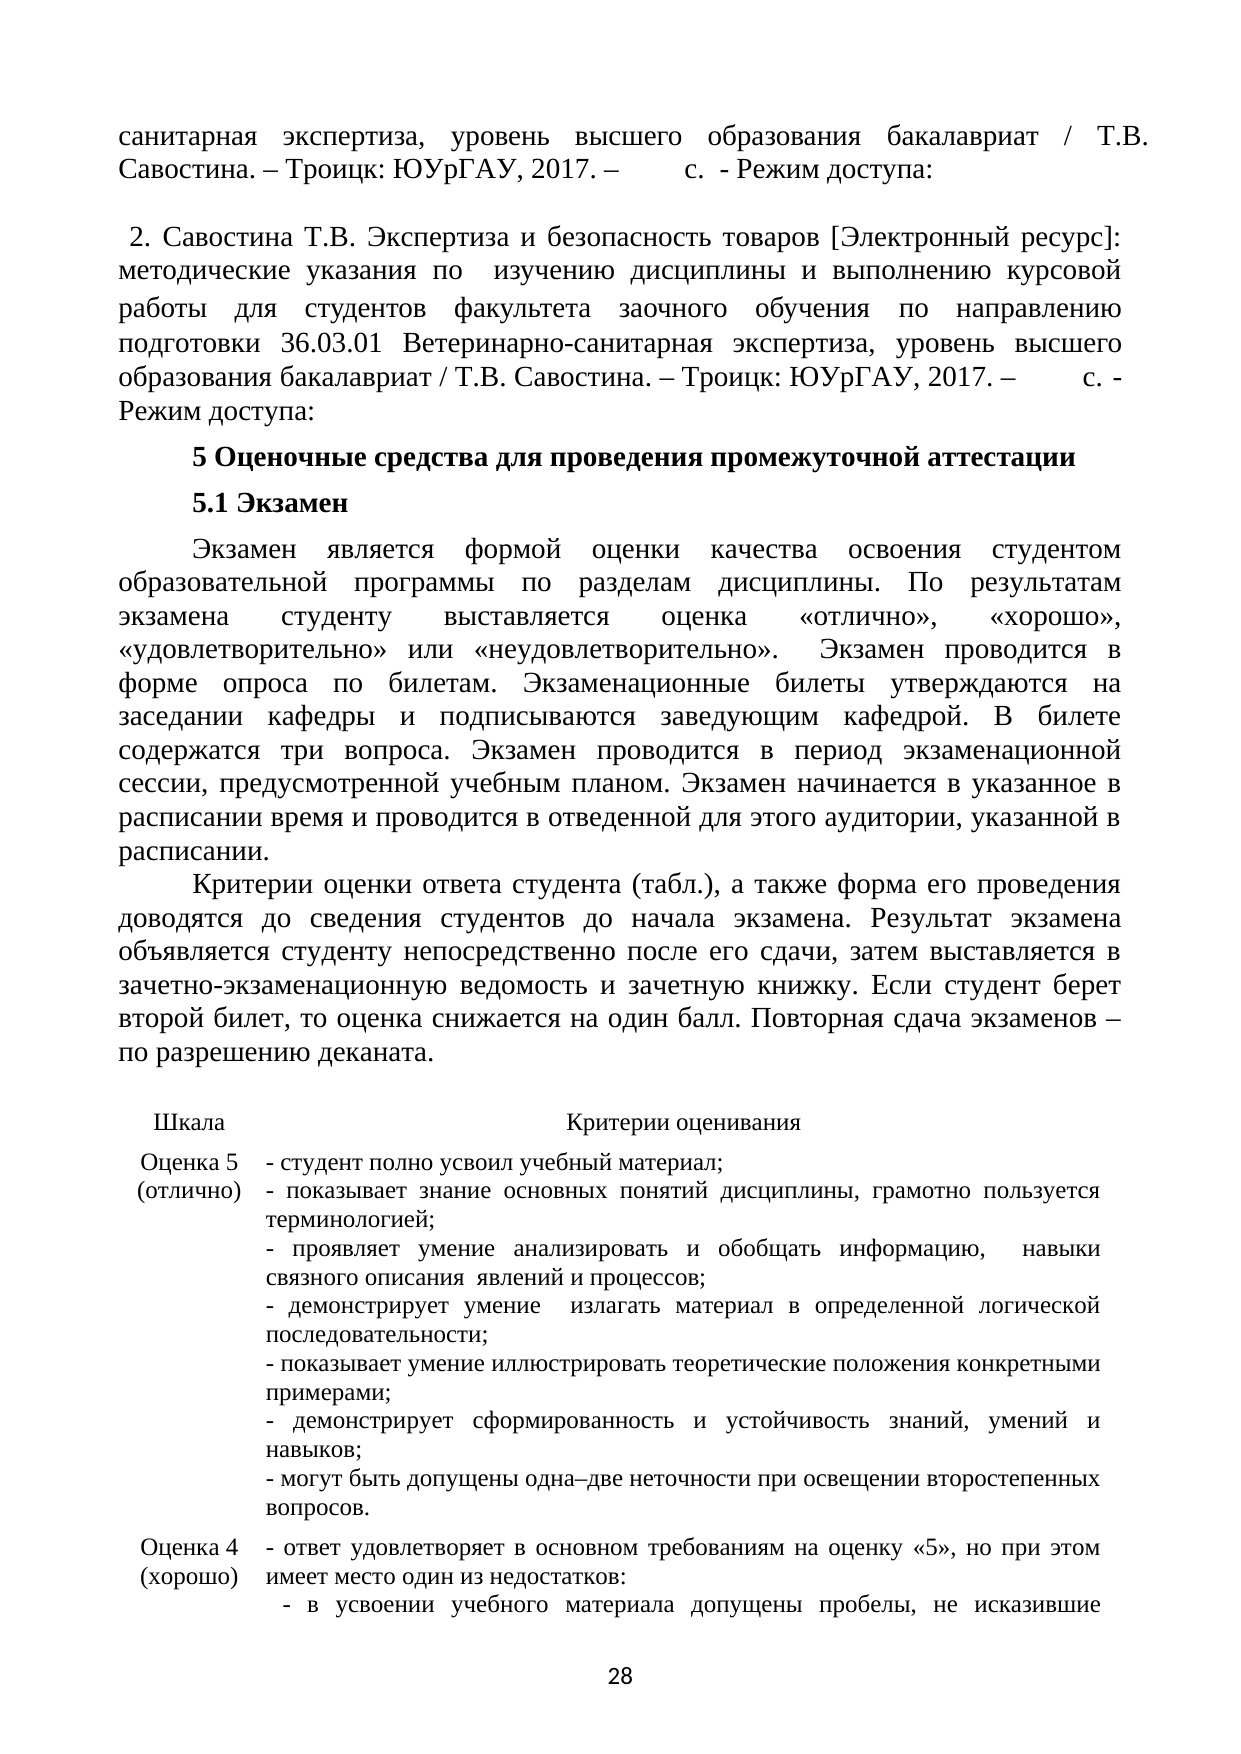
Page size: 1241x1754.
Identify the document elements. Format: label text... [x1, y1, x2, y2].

table_cell Оценка 4 (хорошо) [118, 1526, 260, 1624]
list 2. Савостина Т.В. Экспертиза и безопасность товаров [Электронный ресурс]: методические указания по изучению дисциплины и выполнению курсовой работы для студентов факультета заочного обучения по направлению подготовки 36.03.01 Ветеринарно-санитарная экспертиза, уровень высшего образования бакалавриат / Т.В. Савостина. – Троицк: ЮУрГАУ, 2017. – с. - Режим доступа: [118, 219, 1122, 426]
table_header Критерии оценивания [260, 1101, 1107, 1141]
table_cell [260, 1526, 1107, 1624]
table_header Шкала [118, 1101, 260, 1141]
table_cell - студент полно усвоил учебный материал; - показывает знание основных понятий дисциплины, грамотно пользуется терминологией; - проявляет умение анализировать и обобщать информацию, навыки связного описания явлений и процессов; - демонстрирует умение излагать материал в определенной логической последовательности; - показывает умение иллюстрировать теоретические положения конкретными примерами; - демонстрирует сформированность и устойчивость знаний, умений и навыков; - могут быть допущены одна–две неточности при освещении второстепенных вопросов. [260, 1141, 1107, 1526]
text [118, 118, 1149, 185]
text 5 Оценочные средства для проведения промежуточной аттестации [118, 439, 1122, 472]
text Критерии оценки ответа студента (табл.), а также форма его проведения доводятся до сведения студентов до начала экзамена. Результат экзамена объявляется студенту непосредственно после его сдачи, затем выставляется в зачетно-экзаменационную ведомость и зачетную книжку. Если студент берет второй билет, то оценка снижается на один балл. Повторная сдача экзаменов – по разрешению деканата. [118, 866, 1122, 1067]
text 5.1 Экзамен [118, 485, 1122, 518]
table_cell Оценка 5 (отлично) [118, 1141, 260, 1526]
text Экзамен является формой оценки качества освоения студентом образовательной программы по разделам дисциплины. По результатам экзамена студенту выставляется оценка «отлично», «хорошо», «удовлетворительно» или «неудовлетворительно». Экзамен проводится в форме опроса по билетам. Экзаменационные билеты утверждаются на заседании кафедры и подписываются заведующим кафедрой. В билете содержатся три вопроса. Экзамен проводится в период экзаменационной сессии, предусмотренной учебным планом. Экзамен начинается в указанное в расписании время и проводится в отведенной для этого аудитории, указанной в расписании. [118, 531, 1122, 866]
